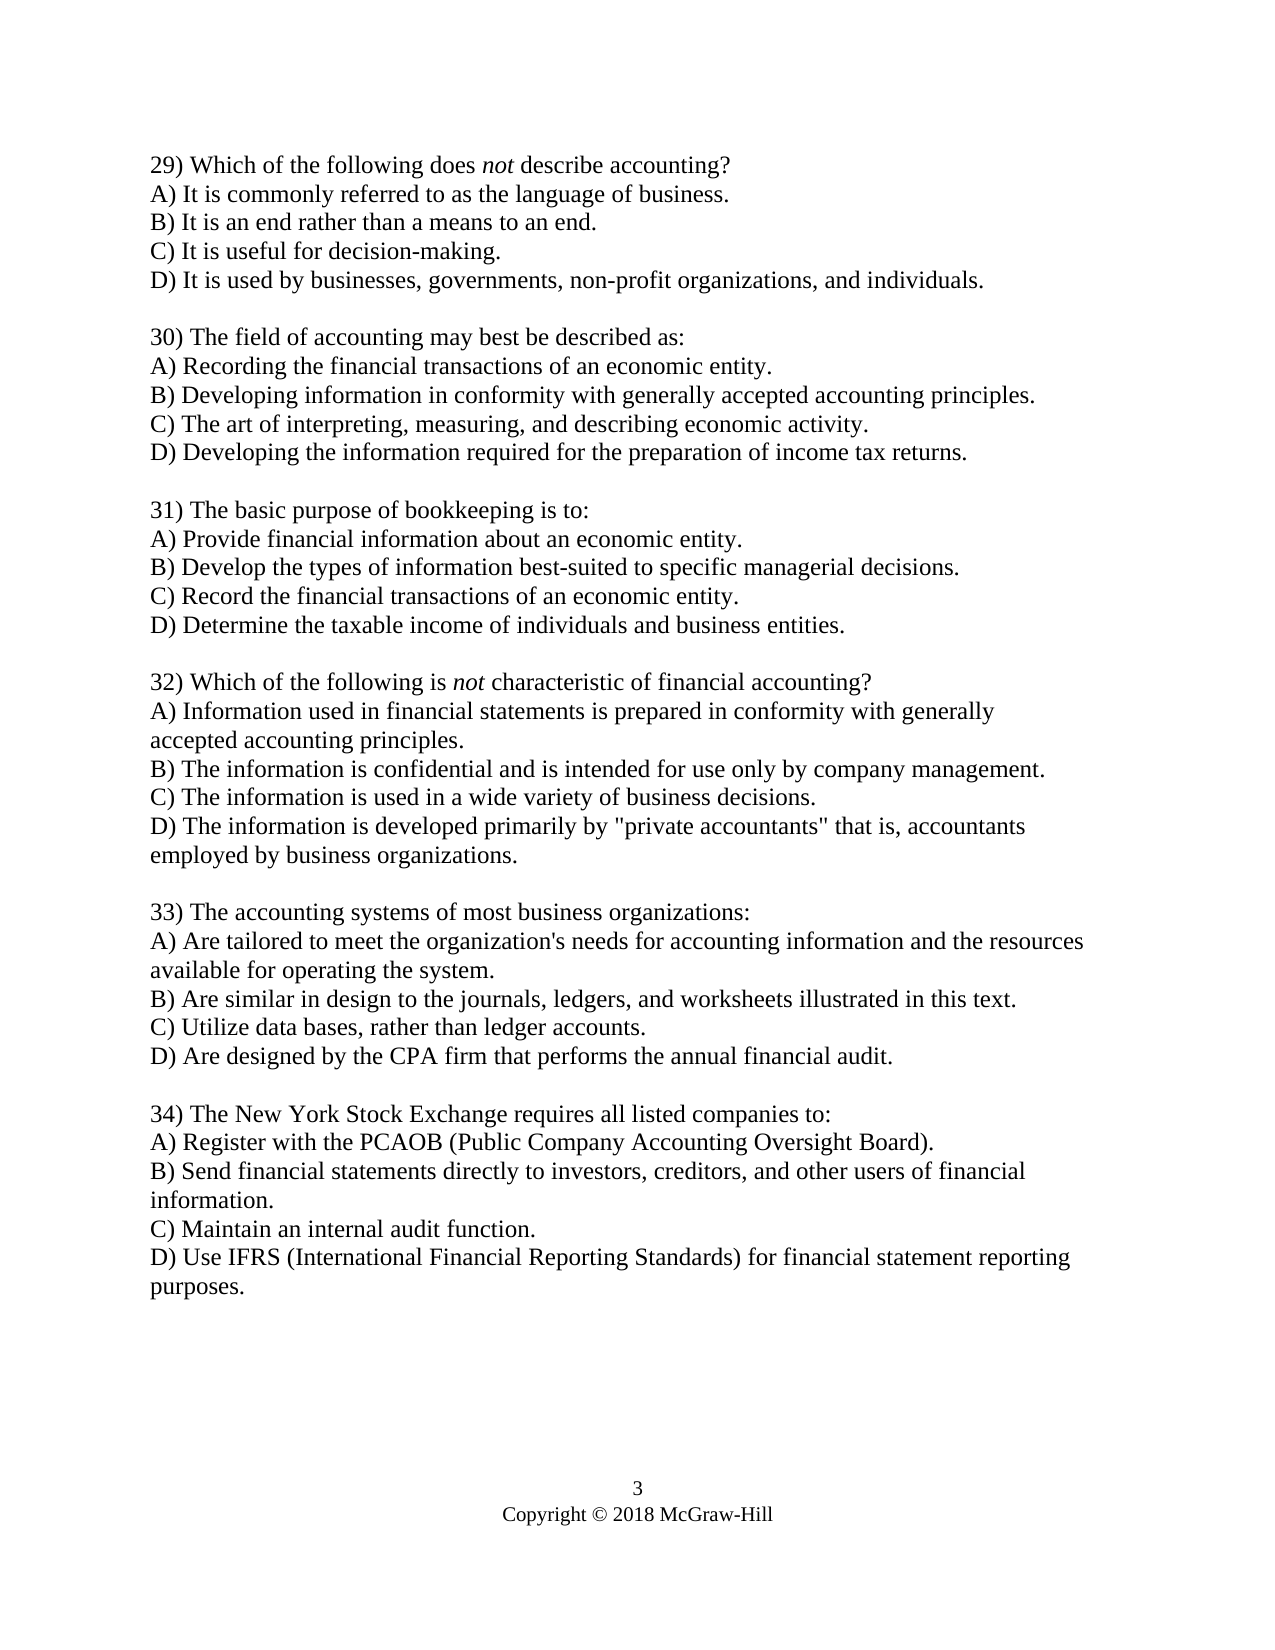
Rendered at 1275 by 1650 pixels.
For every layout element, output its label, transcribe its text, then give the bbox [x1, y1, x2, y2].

text 29) Which of the following does not describe accounting? [150, 150, 1087, 179]
text C) Maintain an internal audit function. [150, 1214, 1087, 1242]
text D) Use IFRS (International Financial Reporting Standards) for financial statement reporting purposes. [150, 1242, 1087, 1300]
text A) Register with the PCAOB (Public Company Accounting Oversight Board). [150, 1127, 1087, 1156]
text A) Recording the financial transactions of an economic entity. [150, 351, 1087, 380]
text D) It is used by businesses, governments, non-profit organizations, and individuals. [150, 265, 1087, 294]
text B) Develop the types of information best-suited to specific managerial decisions. [150, 552, 1087, 581]
text B) Developing information in conformity with generally accepted accounting principles. [150, 380, 1087, 409]
text 31) The basic purpose of bookkeeping is to: [150, 495, 1087, 524]
text 30) The field of accounting may best be described as: [150, 322, 1087, 351]
text A) Are tailored to meet the organization's needs for accounting information and the resources available for operating the system. [150, 926, 1087, 984]
text B) Send financial statements directly to investors, creditors, and other users of financial information. [150, 1156, 1087, 1214]
text A) Information used in financial statements is prepared in conformity with generally accepted accounting principles. [150, 696, 1087, 754]
text C) Utilize data bases, rather than ledger accounts. [150, 1012, 1087, 1041]
text C) The information is used in a wide variety of business decisions. [150, 782, 1087, 811]
text 33) The accounting systems of most business organizations: [150, 897, 1087, 926]
text 34) The New York Stock Exchange requires all listed companies to: [150, 1099, 1087, 1127]
text D) Determine the taxable income of individuals and business entities. [150, 610, 1087, 639]
text C) Record the financial transactions of an economic entity. [150, 581, 1087, 610]
text B) Are similar in design to the journals, ledgers, and worksheets illustrated in this text. [150, 984, 1087, 1012]
text D) Are designed by the CPA firm that performs the annual financial audit. [150, 1041, 1087, 1070]
text D) Developing the information required for the preparation of income tax returns. [150, 437, 1087, 466]
text C) It is useful for decision-making. [150, 236, 1087, 265]
text A) Provide financial information about an economic entity. [150, 524, 1087, 552]
text C) The art of interpreting, measuring, and describing economic activity. [150, 409, 1087, 437]
text B) The information is confidential and is intended for use only by company management. [150, 754, 1087, 782]
text D) The information is developed primarily by "private accountants" that is, accountants employed by business organizations. [150, 811, 1087, 869]
text A) It is commonly referred to as the language of business. [150, 179, 1087, 207]
text B) It is an end rather than a means to an end. [150, 207, 1087, 236]
text 32) Which of the following is not characteristic of financial accounting? [150, 667, 1087, 696]
